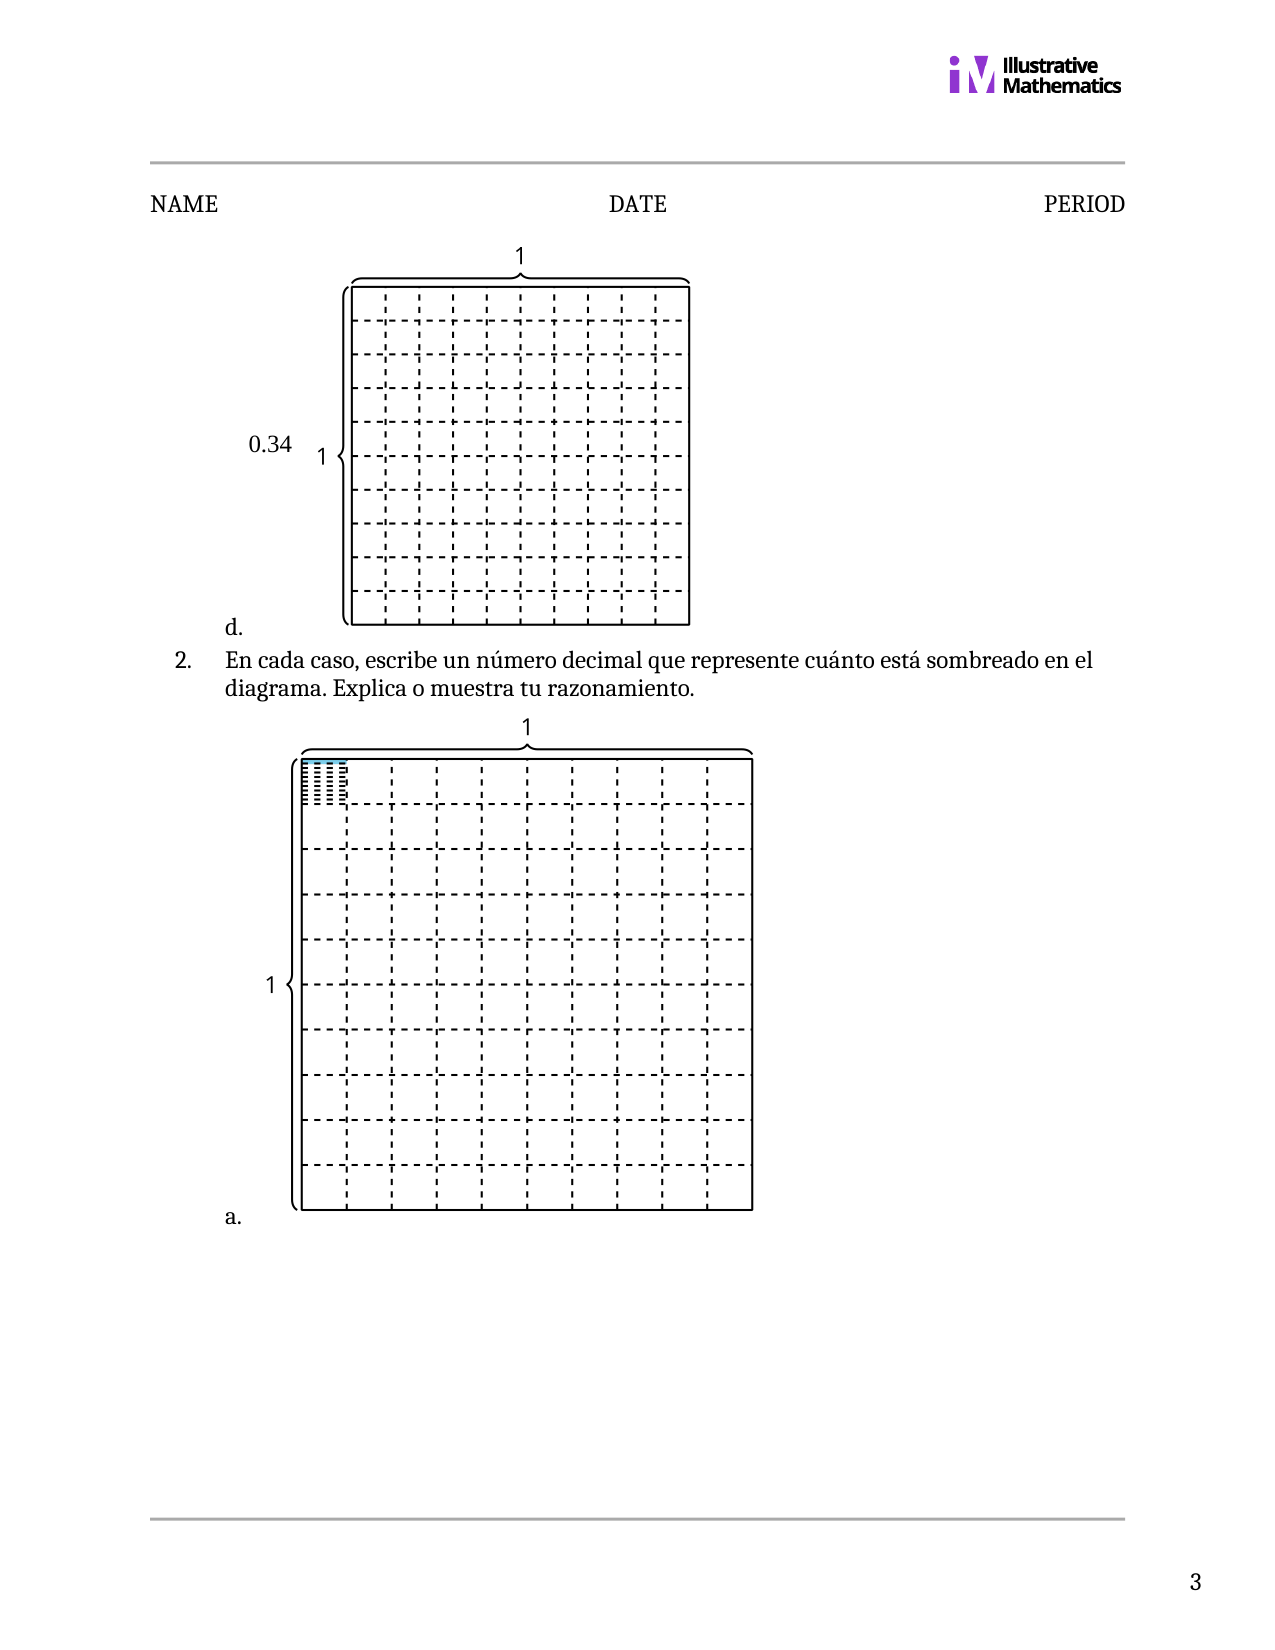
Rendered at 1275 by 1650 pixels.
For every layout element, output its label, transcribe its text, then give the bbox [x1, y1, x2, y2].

picture [312, 247, 692, 636]
picture [266, 706, 756, 1225]
picture [949, 55, 1121, 93]
list En cada caso, escribe un número decimal que represente cuánto está sombreado en el diagrama. Explica o muestra tu razonamiento. [175, 646, 1125, 703]
